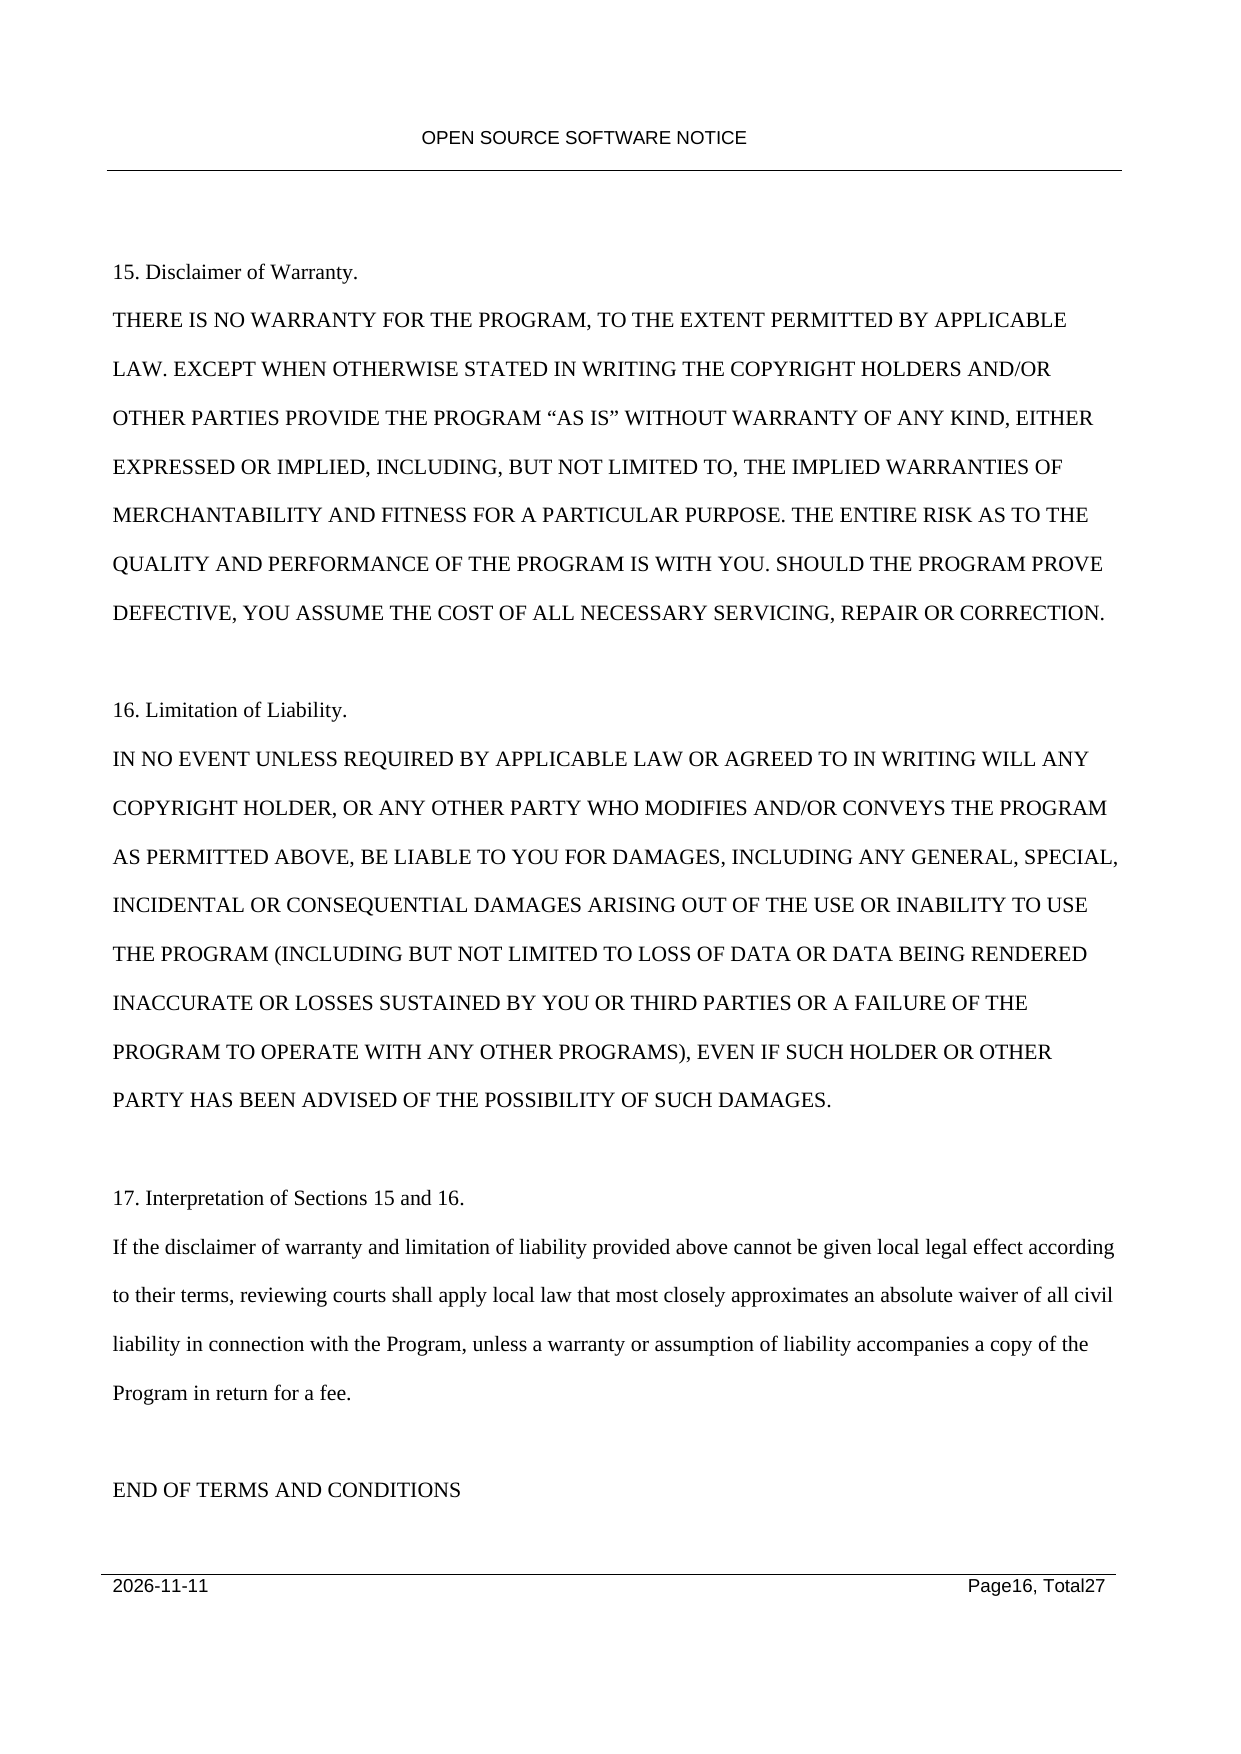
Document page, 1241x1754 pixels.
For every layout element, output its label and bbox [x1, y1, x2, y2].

text [112, 206, 1128, 1506]
